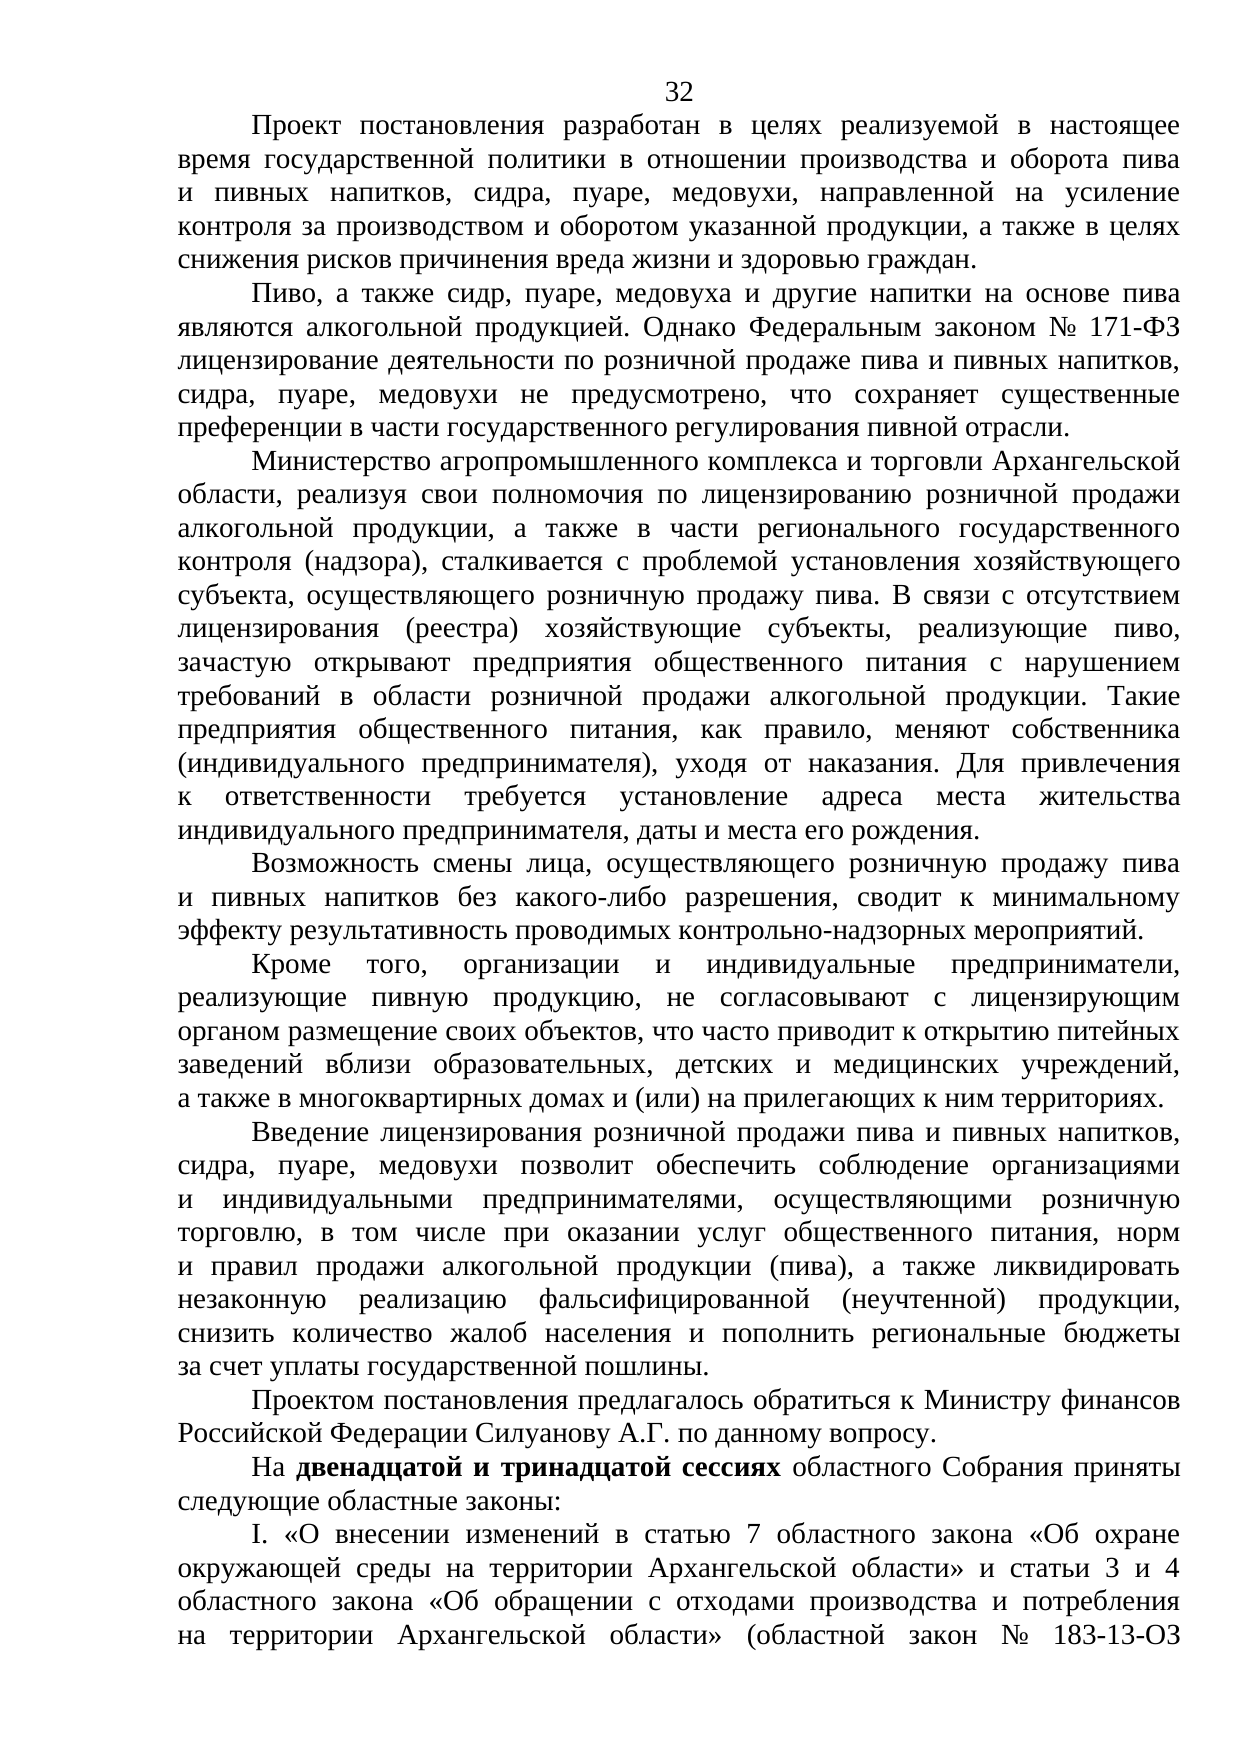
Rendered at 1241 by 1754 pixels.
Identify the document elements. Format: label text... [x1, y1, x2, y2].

text Возможность смены лица, осуществляющего розничную продажу пива и пивных напитков без какого-либо разрешения, сводит к минимальному эффекту результативность проводимых контрольно-надзорных мероприятий. [177, 845, 1181, 946]
text Проект постановления разработан в целях реализуемой в настоящее время государственной политики в отношении производства и оборота пива и пивных напитков, сидра, пуаре, медовухи, направленной на усиление контроля за производством и оборотом указанной продукции, а также в целях снижения рисков причинения вреда жизни и здоровью граждан. [177, 107, 1181, 275]
text На двенадцатой и тринадцатой сессиях областного Собрания приняты следующие областные законы: [177, 1449, 1181, 1516]
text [177, 1516, 1181, 1650]
text Введение лицензирования розничной продажи пива и пивных напитков, сидра, пуаре, медовухи позволит обеспечить соблюдение организациями и индивидуальными предпринимателями, осуществляющими розничную торговлю, в том числе при оказании услуг общественного питания, норм и правил продажи алкогольной продукции (пива), а также ликвидировать незаконную реализацию фальсифицированной (неучтенной) продукции, снизить количество жалоб населения и пополнить региональные бюджеты за счет уплаты государственной пошлины. [177, 1114, 1181, 1382]
text Министерство агропромышленного комплекса и торговли Архангельской области, реализуя свои полномочия по лицензированию розничной продажи алкогольной продукции, а также в части регионального государственного контроля (надзора), сталкивается с проблемой установления хозяйствующего субъекта, осуществляющего розничную продажу пива. В связи с отсутствием лицензирования (реестра) хозяйствующие субъекты, реализующие пиво, зачастую открывают предприятия общественного питания с нарушением требований в области розничной продажи алкогольной продукции. Такие предприятия общественного питания, как правило, меняют собственника (индивидуального предпринимателя), уходя от наказания. Для привлечения к ответственности требуется установление адреса места жительства индивидуального предпринимателя, даты и места его рождения. [177, 443, 1181, 845]
text Кроме того, организации и индивидуальные предприниматели, реализующие пивную продукцию, не согласовывают с лицензирующим органом размещение своих объектов, что часто приводит к открытию питейных заведений вблизи образовательных, детских и медицинских учреждений, а также в многоквартирных домах и (или) на прилегающих к ним территориях. [177, 946, 1181, 1114]
text Пиво, а также сидр, пуаре, медовуха и другие напитки на основе пива являются алкогольной продукцией. Однако Федеральным законом № 171-ФЗ лицензирование деятельности по розничной продаже пива и пивных напитков, сидра, пуаре, медовухи не предусмотрено, что сохраняет существенные преференции в части государственного регулирования пивной отрасли. [177, 275, 1181, 443]
text Проектом постановления предлагалось обратиться к Министру финансов Российской Федерации Силуанову А.Г. по данному вопросу. [177, 1382, 1181, 1449]
